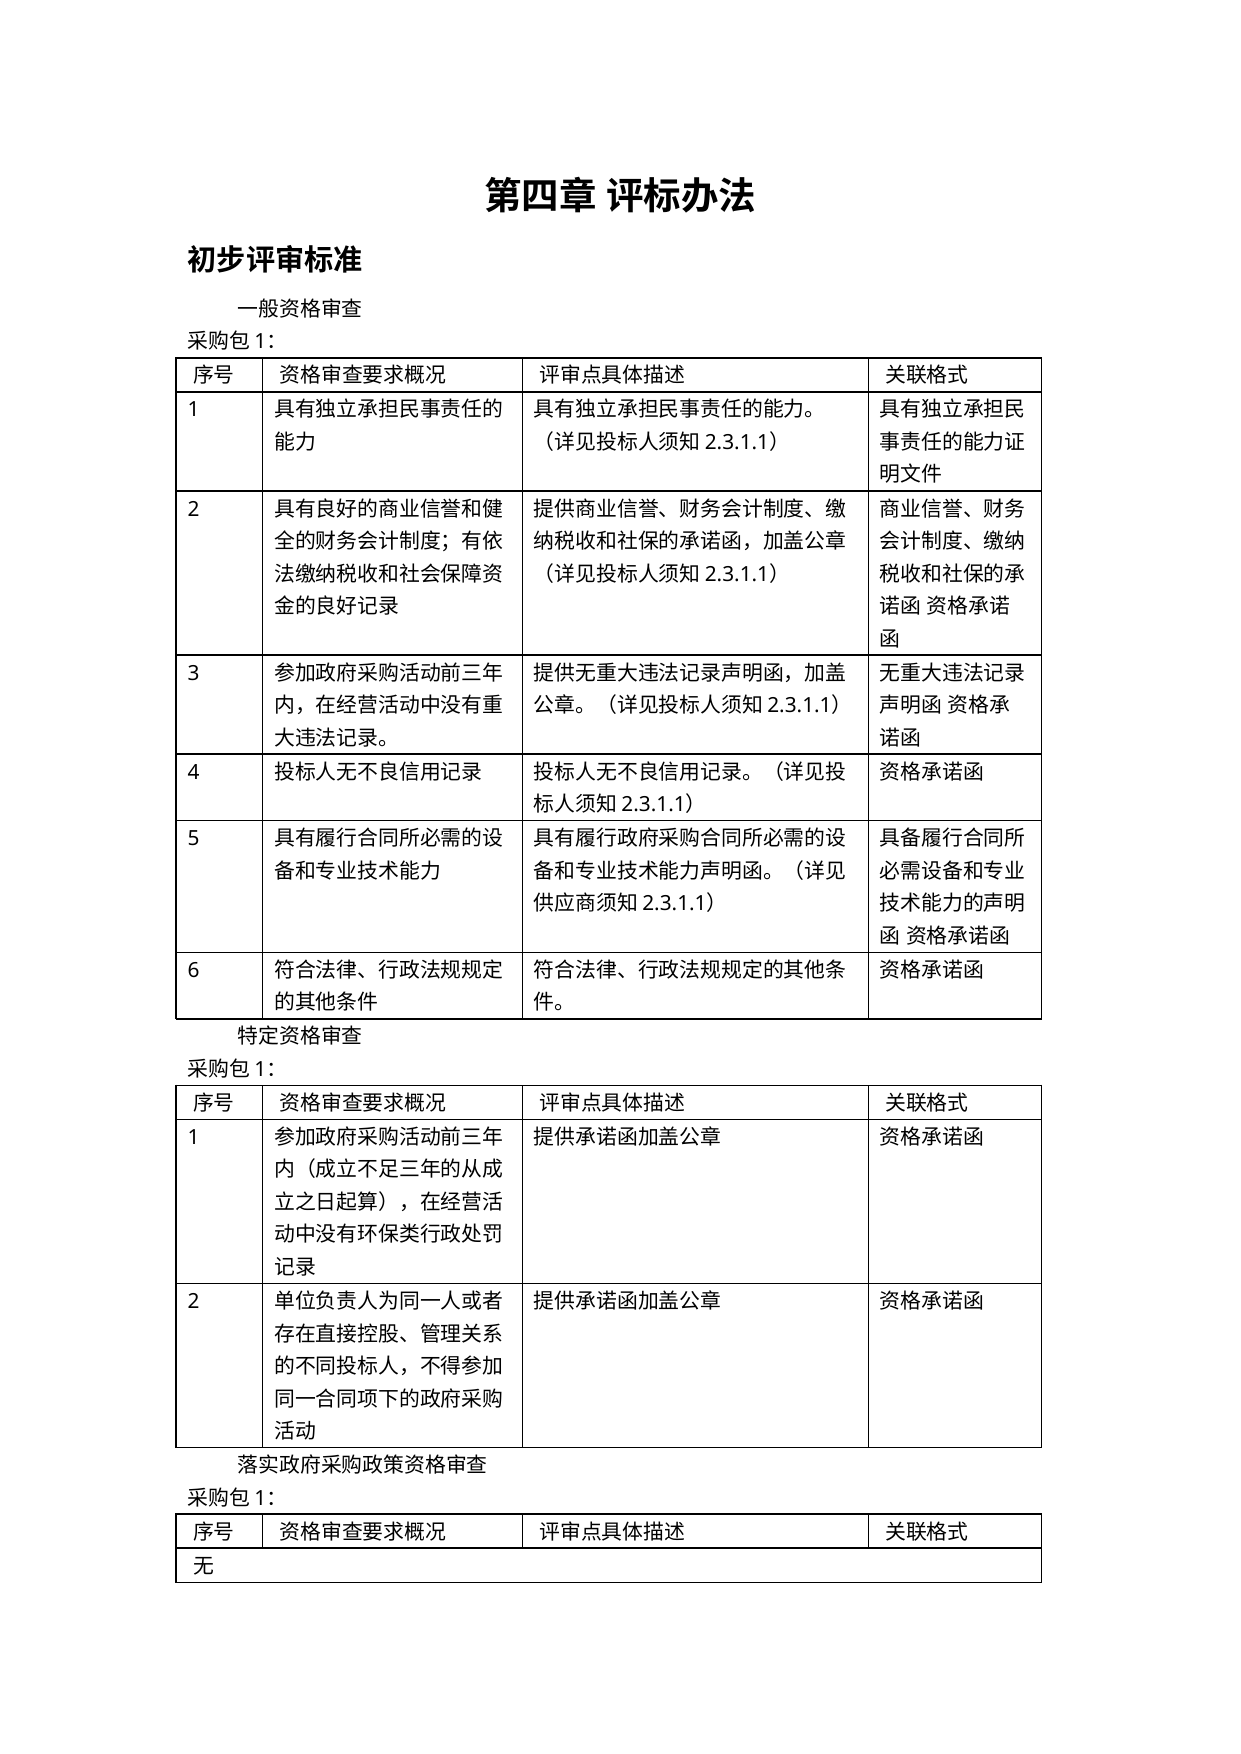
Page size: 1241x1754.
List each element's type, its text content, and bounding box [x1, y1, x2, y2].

table_cell 2 [177, 492, 262, 654]
text 采购包1： [187, 1481, 1053, 1513]
table_cell 3 [177, 656, 262, 753]
table_cell 投标人无不良信用记录。（详见投标人须知2.3.1.1） [523, 755, 868, 820]
table_cell 提供无重大违法记录声明函，加盖公章。（详见投标人须知2.3.1.1） [523, 656, 868, 753]
table_cell 具有良好的商业信誉和健全的财务会计制度；有依法缴纳税收和社会保障资金的良好记录 [263, 492, 522, 654]
table_header 序号 [177, 359, 262, 391]
table_cell 资格承诺函 [869, 953, 1041, 1018]
table_cell 1 [177, 393, 262, 490]
table_cell 符合法律、行政法规规定的其他条件 [263, 953, 522, 1018]
text 采购包1： [187, 1052, 1053, 1084]
table_header 关联格式 [869, 359, 1041, 391]
table_cell 6 [177, 953, 262, 1018]
table_cell 参加政府采购活动前三年内，在经营活动中没有重大违法记录。 [263, 656, 522, 753]
text 特定资格审查 [187, 1019, 1053, 1052]
table_cell 符合法律、行政法规规定的其他条件。 [523, 953, 868, 1018]
table_header 关联格式 [869, 1515, 1041, 1547]
text 一般资格审查 [187, 292, 1053, 324]
table_header 资格审查要求概况 [263, 359, 522, 391]
table_cell 2 [177, 1284, 262, 1447]
table_cell 单位负责人为同一人或者存在直接控股、管理关系的不同投标人，不得参加同一合同项下的政府采购活动 [263, 1284, 522, 1447]
table_cell 具有独立承担民事责任的能力 [263, 393, 522, 490]
table_header 评审点具体描述 [523, 1086, 868, 1118]
table_cell 无重大违法记录声明函 资格承诺函 [869, 656, 1041, 753]
table_cell 商业信誉、财务会计制度、缴纳税收和社保的承诺函 资格承诺函 [869, 492, 1041, 654]
table_cell 提供商业信誉、财务会计制度、缴纳税收和社保的承诺函，加盖公章（详见投标人须知2.3.1.1） [523, 492, 868, 654]
table_header 序号 [177, 1515, 262, 1547]
table_cell 1 [177, 1120, 262, 1283]
table_cell 资格承诺函 [869, 1284, 1041, 1447]
table_cell 资格承诺函 [869, 755, 1041, 820]
text 落实政府采购政策资格审查 [187, 1448, 1053, 1481]
table_cell 4 [177, 755, 262, 820]
table_header 资格审查要求概况 [263, 1515, 522, 1547]
table_cell 提供承诺函加盖公章 [523, 1120, 868, 1283]
table_cell 5 [177, 821, 262, 951]
text 初步评审标准 [187, 227, 1053, 292]
table_cell 具备履行合同所必需设备和专业技术能力的声明函 资格承诺函 [869, 821, 1041, 951]
table_cell 具有独立承担民事责任的能力。（详见投标人须知2.3.1.1） [523, 393, 868, 490]
text 采购包1： [187, 324, 1053, 357]
table_header 序号 [177, 1086, 262, 1118]
table_cell 无 [177, 1549, 1041, 1581]
table_cell 提供承诺函加盖公章 [523, 1284, 868, 1447]
table_cell 投标人无不良信用记录 [263, 755, 522, 820]
table_cell 具有履行政府采购合同所必需的设备和专业技术能力声明函。（详见供应商须知2.3.1.1） [523, 821, 868, 951]
table_header 评审点具体描述 [523, 1515, 868, 1547]
table_cell 具有独立承担民事责任的能力证明文件 [869, 393, 1041, 490]
table_cell 参加政府采购活动前三年内（成立不足三年的从成立之日起算），在经营活动中没有环保类行政处罚记录 [263, 1120, 522, 1283]
table_cell 资格承诺函 [869, 1120, 1041, 1283]
table_header 评审点具体描述 [523, 359, 868, 391]
table_header 资格审查要求概况 [263, 1086, 522, 1118]
text 第四章 评标办法 [187, 162, 1053, 227]
table_header 关联格式 [869, 1086, 1041, 1118]
table_cell 具有履行合同所必需的设备和专业技术能力 [263, 821, 522, 951]
